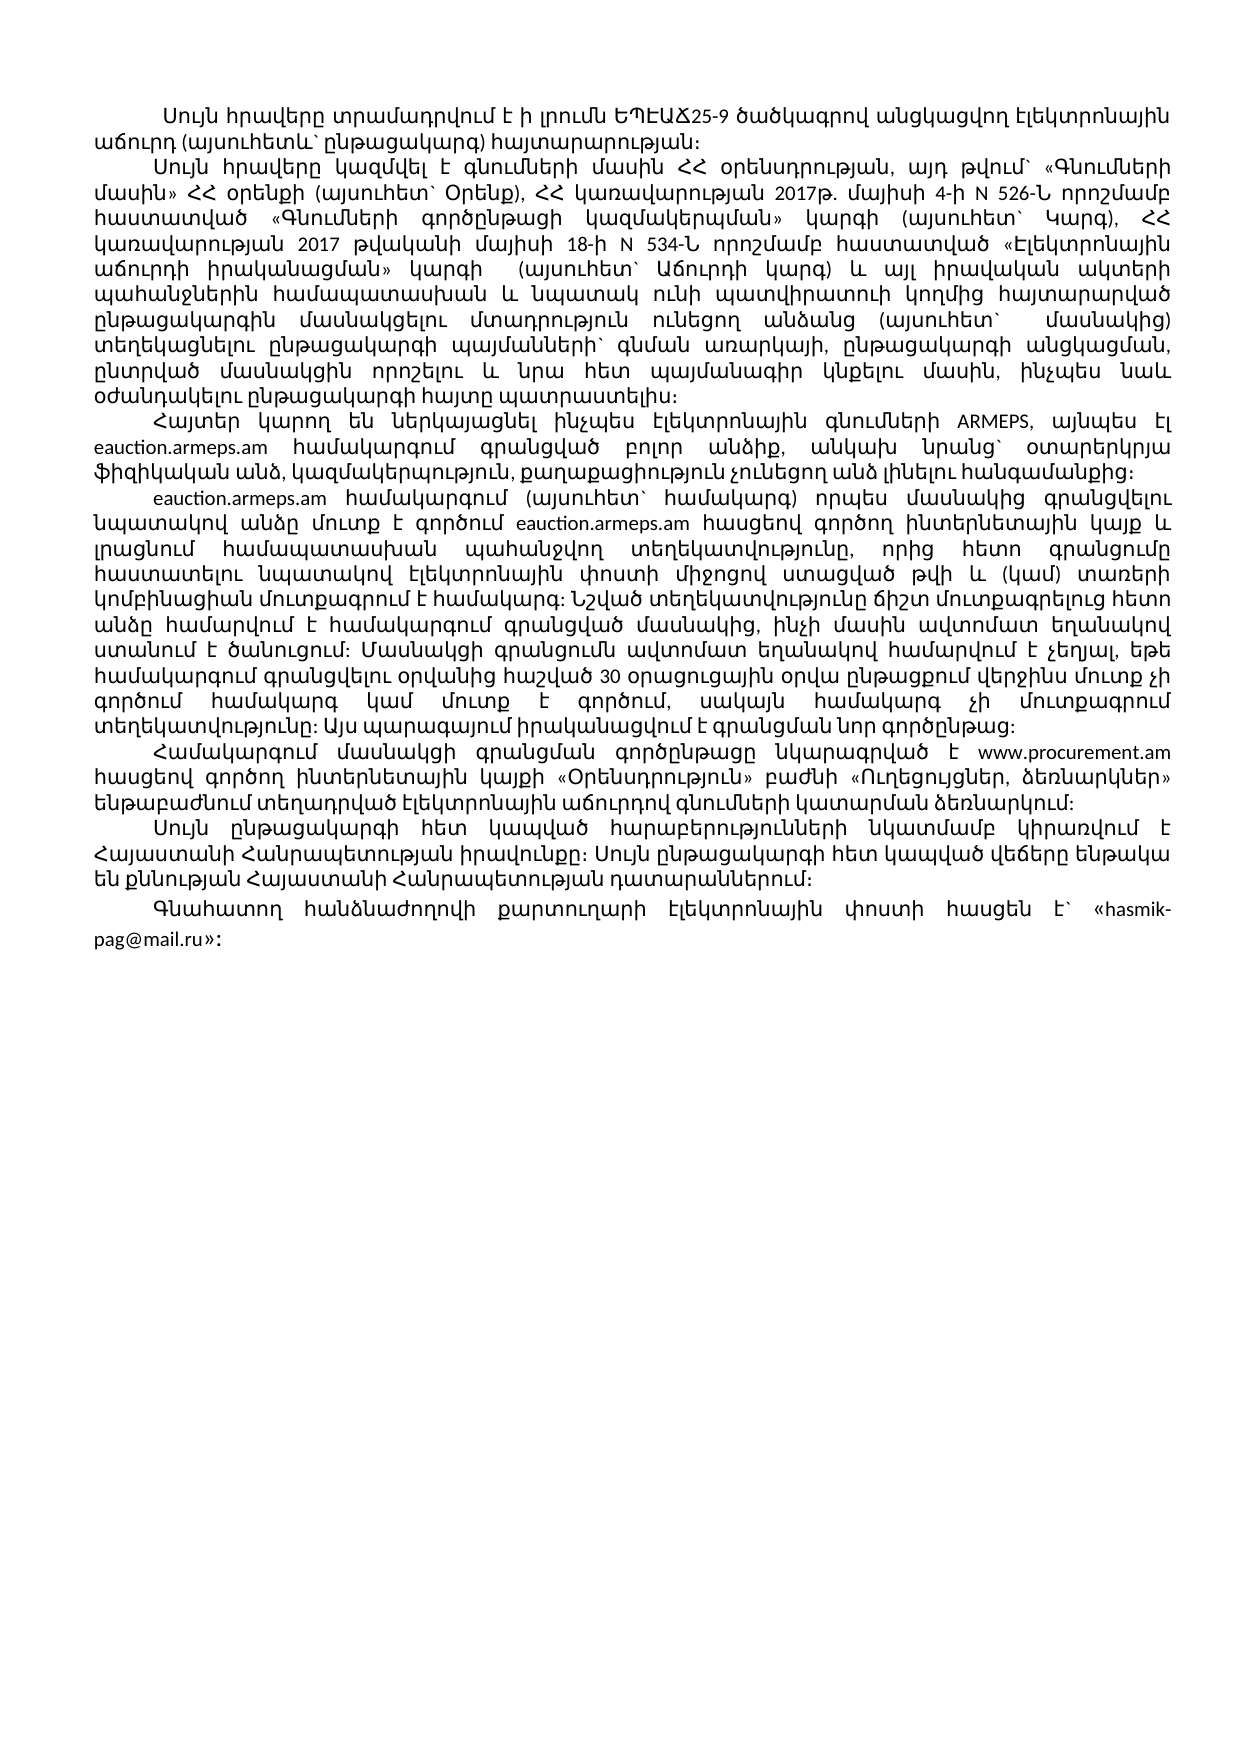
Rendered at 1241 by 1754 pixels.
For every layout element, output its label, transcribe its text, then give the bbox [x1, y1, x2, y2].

text Համակարգում մասնակցի գրանցման գործընթացը նկարագրված է www.procurement.am հասցեով գործող ինտերնետային կայքի «Օրենսդրություն» բաժնի «Ուղեցույցներ, ձեռնարկներ» ենթաբաժնում տեղադրված էլեկտրոնային աճուրդով գնումների կատարման ձեռնարկում: [94, 739, 1171, 815]
text Գնահատող հանձնաժողովի քարտուղարի էլեկտրոնային փոստի հասցեն է` «hasmik-pag@mail.ru»: [94, 892, 1171, 953]
text Սույն հրավերը տրամադրվում է ի լրումն ԵՊԷԱՃ25-9 ծածկագրով անցկացվող էլեկտրոնային աճուրդ (այսուհետև` ընթացակարգ) հայտարարության։ [94, 104, 1171, 154]
text Հայտեր կարող են ներկայացնել ինչպես էլեկտրոնային գնումների ARMEPS, այնպես էլ eauction.armeps.am համակարգում գրանցված բոլոր անձիք, անկախ նրանց` օտարերկրյա ֆիզիկական անձ, կազմակերպություն, քաղաքացիություն չունեցող անձ լինելու հանգամանքից։ [94, 409, 1171, 485]
text eauction.armeps.am համակարգում (այսուհետ` համակարգ) որպես մասնակից գրանցվելու նպատակով անձը մուտք է գործում eauction.armeps.am հասցեով գործող ինտերնետային կայք և լրացնում համապատասխան պահանջվող տեղեկատվությունը, որից հետո գրանցումը հաստատելու նպատակով էլեկտրոնային փոստի միջոցով ստացված թվի և (կամ) տառերի կոմբինացիան մուտքագրում է համակարգ: Նշված տեղեկատվությունը ճիշտ մուտքագրելուց հետո անձը համարվում է համակարգում գրանցված մասնակից, ինչի մասին ավտոմատ եղանակով ստանում է ծանուցում: Մասնակցի գրանցումն ավտոմատ եղանակով համարվում է չեղյալ, եթե համակարգում գրանցվելու օրվանից հաշված 30 օրացուցային օրվա ընթացքում վերջինս մուտք չի գործում համակարգ կամ մուտք է գործում, սակայն համակարգ չի մուտքագրում տեղեկատվությունը: Այս պարագայում իրականացվում է գրանցման նոր գործընթաց: [94, 485, 1171, 739]
text Սույն ընթացակարգի հետ կապված հարաբերությունների նկատմամբ կիրառվում է Հայաստանի Հանրապետության իրավունքը։ Սույն ընթացակարգի հետ կապված վեճերը ենթակա են քննության Հայաստանի Հանրապետության դատարաններում։ [94, 815, 1171, 892]
text Սույն հրավերը կազմվել է գնումների մասին ՀՀ օրենսդրության, այդ թվում` «Գնումների մասին» ՀՀ օրենքի (այսուհետ` Օրենք), ՀՀ կառավարության 2017թ. մայիսի 4-ի N 526-Ն որոշմամբ հաստատված «Գնումների գործընթացի կազմակերպման» կարգի (այսուհետ` Կարգ), ՀՀ կառավարության 2017 թվականի մայիսի 18-ի N 534-Ն որոշմամբ հաստատված «Էլեկտրոնային աճուրդի իրականացման» կարգի (այսուհետ` Աճուրդի կարգ) և այլ իրավական ակտերի պահանջներին համապատասխան և նպատակ ունի պատվիրատուի կողմից հայտարարված ընթացակարգին մասնակցելու մտադրություն ունեցող անձանց (այսուհետ` մասնակից) տեղեկացնելու ընթացակարգի պայմանների` գնման առարկայի, ընթացակարգի անցկացման, ընտրված մասնակցին որոշելու և նրա հետ պայմանագիր կնքելու մասին, ինչպես նաև օժանդակելու ընթացակարգի հայտը պատրաստելիս։ [94, 154, 1171, 409]
